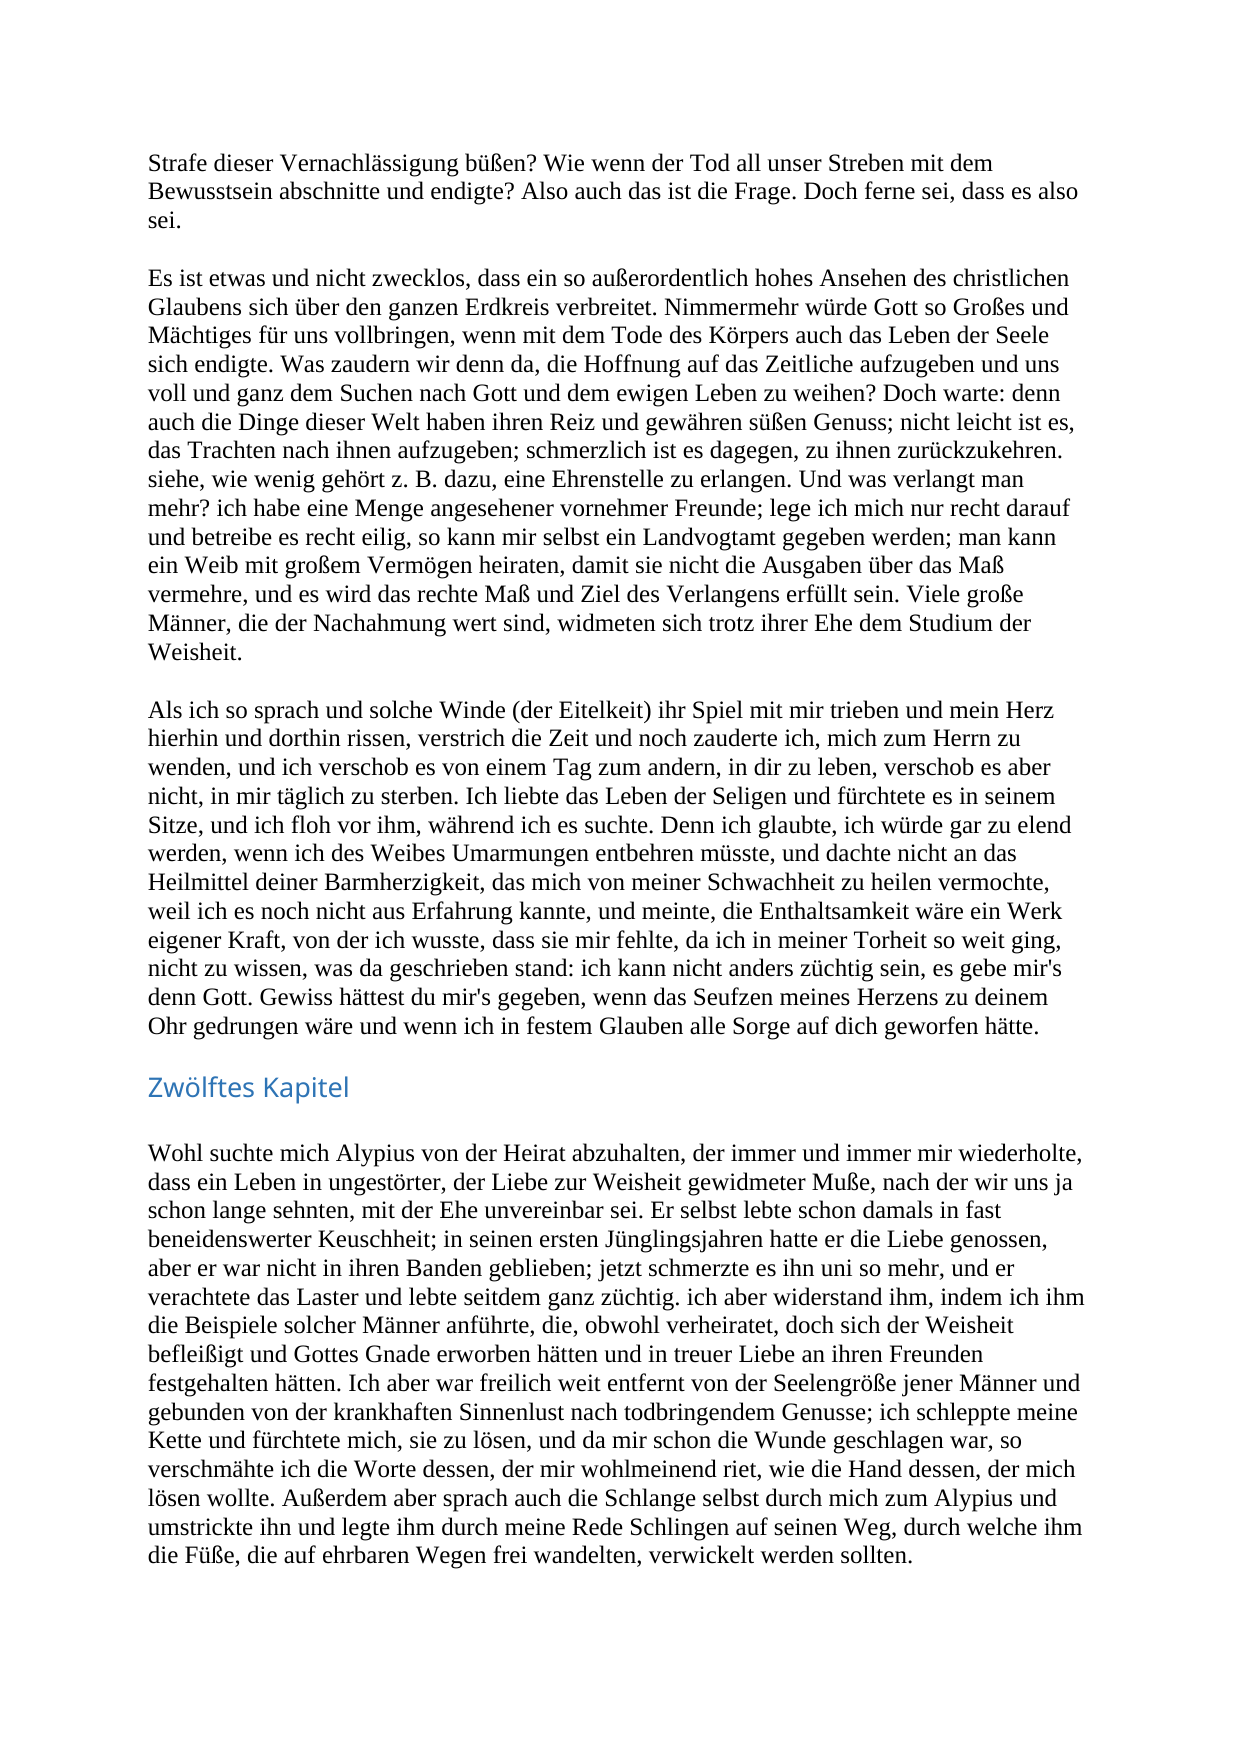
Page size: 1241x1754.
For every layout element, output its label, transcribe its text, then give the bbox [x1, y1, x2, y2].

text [148, 148, 1093, 234]
text Wohl suchte mich Alypius von der Heirat abzuhalten, der immer und immer mir wiederholte, dass ein Leben in ungestörter, der Liebe zur Weisheit gewidmeter Muße, nach der wir uns ja schon lange sehnten, mit der Ehe unvereinbar sei. Er selbst lebte schon damals in fast beneidenswerter Keuschheit; in seinen ersten Jünglingsjahren hatte er die Liebe genossen, aber er war nicht in ihren Banden geblieben; jetzt schmerzte es ihn uni so mehr, und er verachtete das Laster und lebte seitdem ganz züchtig. ich aber widerstand ihm, indem ich ihm die Beispiele solcher Männer anführte, die, obwohl verheiratet, doch sich der Weisheit befleißigt und Gottes Gnade erworben hätten und in treuer Liebe an ihren Freunden festgehalten hätten. Ich aber war freilich weit entfernt von der Seelengröße jener Männer und gebunden von der krankhaften Sinnenlust nach todbringendem Genusse; ich schleppte meine Kette und fürchtete mich, sie zu lösen, und da mir schon die Wunde geschlagen war, so verschmähte ich die Worte dessen, der mir wohlmeinend riet, wie die Hand dessen, der mich lösen wollte. Außerdem aber sprach auch die Schlange selbst durch mich zum Alypius und umstrickte ihn und legte ihm durch meine Rede Schlingen auf seinen Weg, durch welche ihm die Füße, die auf ehrbaren Wegen frei wandelten, verwickelt werden sollten. [148, 1138, 1093, 1569]
subtitle Zwölftes Kapitel [148, 1069, 1093, 1106]
text Als ich so sprach und solche Winde (der Eitelkeit) ihr Spiel mit mir trieben und mein Herz hierhin und dorthin rissen, verstrich die Zeit und noch zauderte ich, mich zum Herrn zu wenden, und ich verschob es von einem Tag zum andern, in dir zu leben, verschob es aber nicht, in mir täglich zu sterben. Ich liebte das Leben der Seligen und fürchtete es in seinem Sitze, und ich floh vor ihm, während ich es suchte. Denn ich glaubte, ich würde gar zu elend werden, wenn ich des Weibes Umarmungen entbehren müsste, und dachte nicht an das Heilmittel deiner Barmherzigkeit, das mich von meiner Schwachheit zu heilen vermochte, weil ich es noch nicht aus Erfahrung kannte, und meinte, die Enthaltsamkeit wäre ein Werk eigener Kraft, von der ich wusste, dass sie mir fehlte, da ich in meiner Torheit so weit ging, nicht zu wissen, was da geschrieben stand: ich kann nicht anders züchtig sein, es gebe mir's denn Gott. Gewiss hättest du mir's gegeben, wenn das Seufzen meines Herzens zu deinem Ohr gedrungen wäre und wenn ich in festem Glauben alle Sorge auf dich geworfen hätte. [148, 695, 1093, 1040]
text Es ist etwas und nicht zwecklos, dass ein so außerordentlich hohes Ansehen des christlichen Glaubens sich über den ganzen Erdkreis verbreitet. Nimmermehr würde Gott so Großes und Mächtiges für uns vollbringen, wenn mit dem Tode des Körpers auch das Leben der Seele sich endigte. Was zaudern wir denn da, die Hoffnung auf das Zeitliche aufzugeben und uns voll und ganz dem Suchen nach Gott und dem ewigen Leben zu weihen? Doch warte: denn auch die Dinge dieser Welt haben ihren Reiz und gewähren süßen Genuss; nicht leicht ist es, das Trachten nach ihnen aufzugeben; schmerzlich ist es dagegen, zu ihnen zurückzukehren. siehe, wie wenig gehört z. B. dazu, eine Ehrenstelle zu erlangen. Und was verlangt man mehr? ich habe eine Menge angesehener vornehmer Freunde; lege ich mich nur recht darauf und betreibe es recht eilig, so kann mir selbst ein Landvogtamt gegeben werden; man kann ein Weib mit großem Vermögen heiraten, damit sie nicht die Ausgaben über das Maß vermehre, und es wird das rechte Maß und Ziel des Verlangens erfüllt sein. Viele große Männer, die der Nachahmung wert sind, widmeten sich trotz ihrer Ehe dem Studium der Weisheit. [148, 263, 1093, 666]
